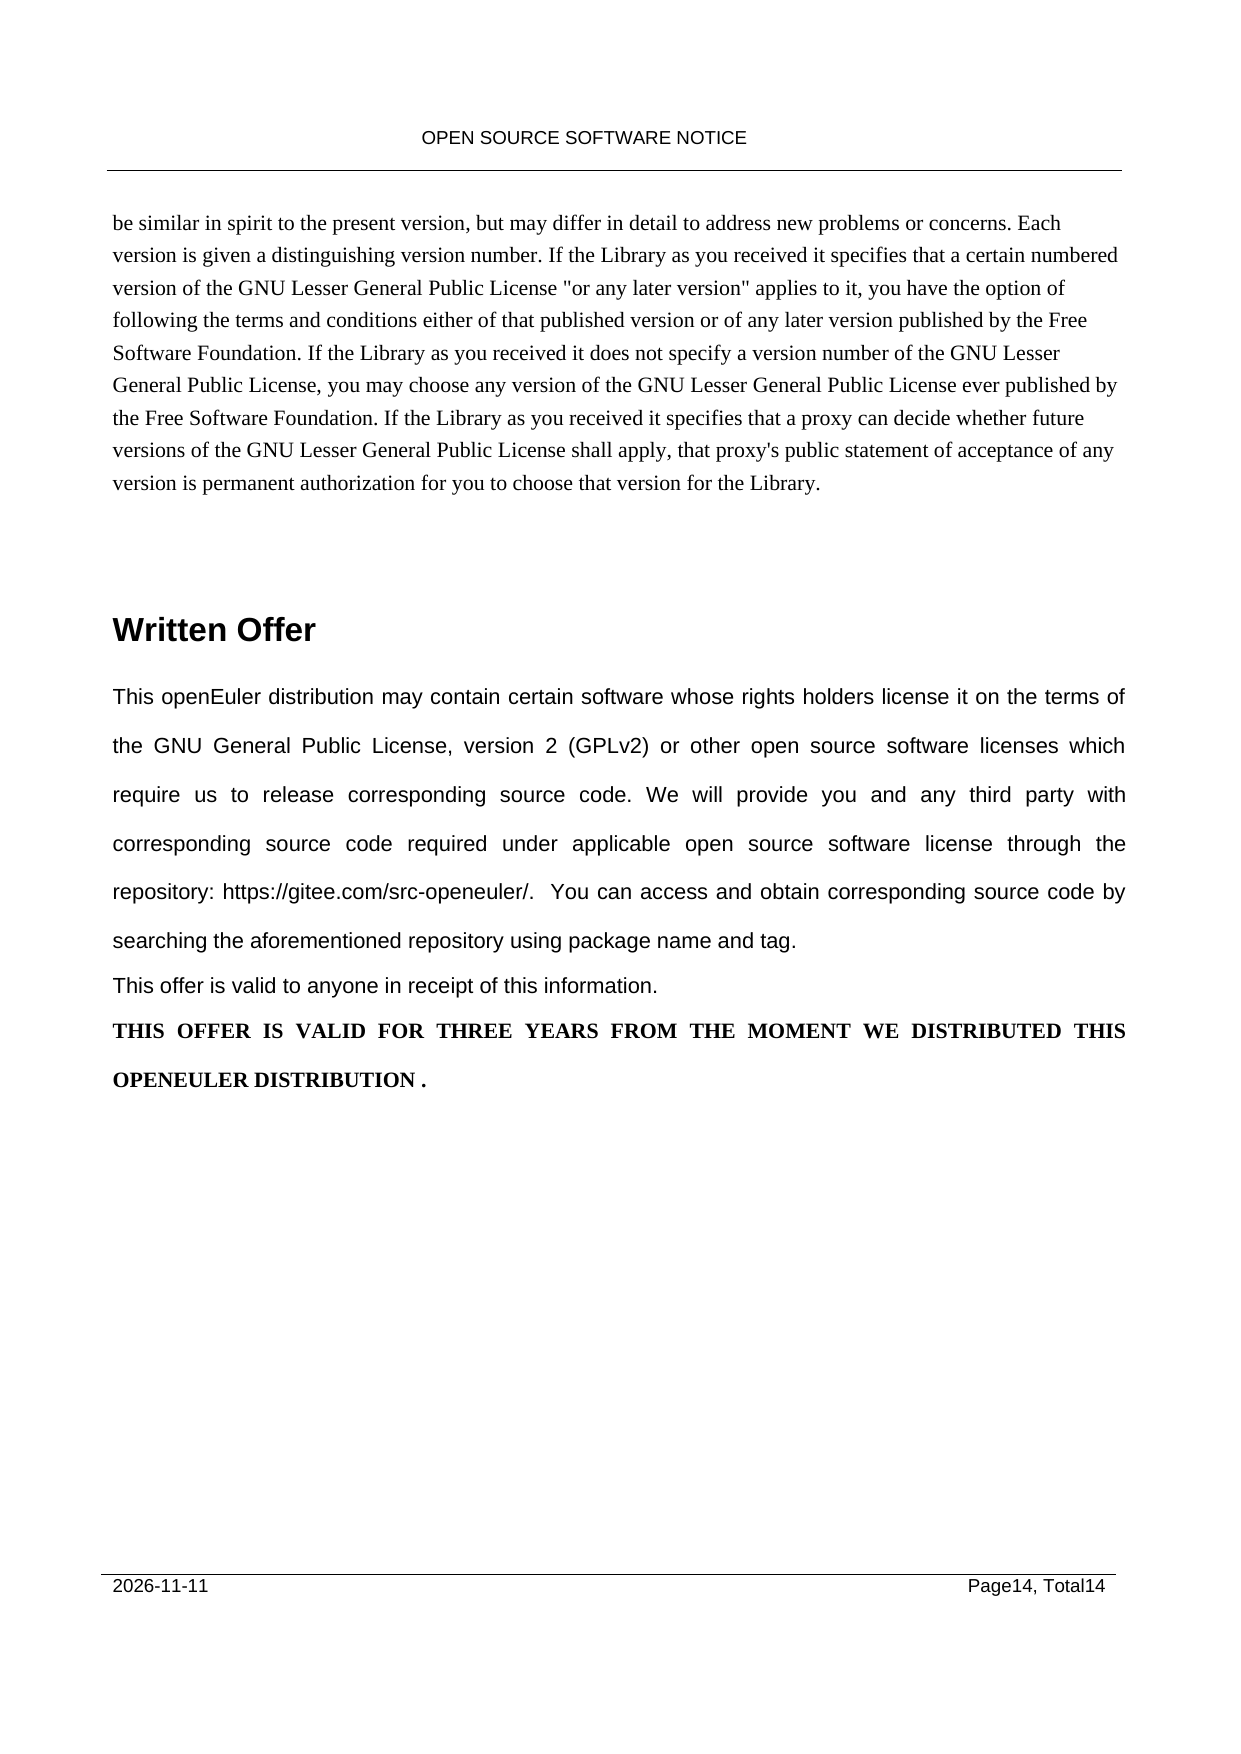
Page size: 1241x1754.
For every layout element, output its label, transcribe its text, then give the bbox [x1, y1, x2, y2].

text Written Offer [112, 596, 1128, 661]
text THIS OFFER IS VALID FOR THREE YEARS FROM THE MOMENT WE DISTRIBUTED THIS OPENEULER DISTRIBUTION . [112, 1014, 1128, 1096]
text This offer is valid to anyone in receipt of this information. [112, 969, 1128, 1002]
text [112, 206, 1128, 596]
text This openEuler distribution may contain certain software whose rights holders license it on the terms of the GNU General Public License, version 2 (GPLv2) or other open source software licenses which require us to release corresponding source code. We will provide you and any third party with corresponding source code required under applicable open source software license through the repository: https://gitee.com/src-openeuler/. You can access and obtain corresponding source code by searching the aforementioned repository using package name and tag. [112, 681, 1128, 957]
